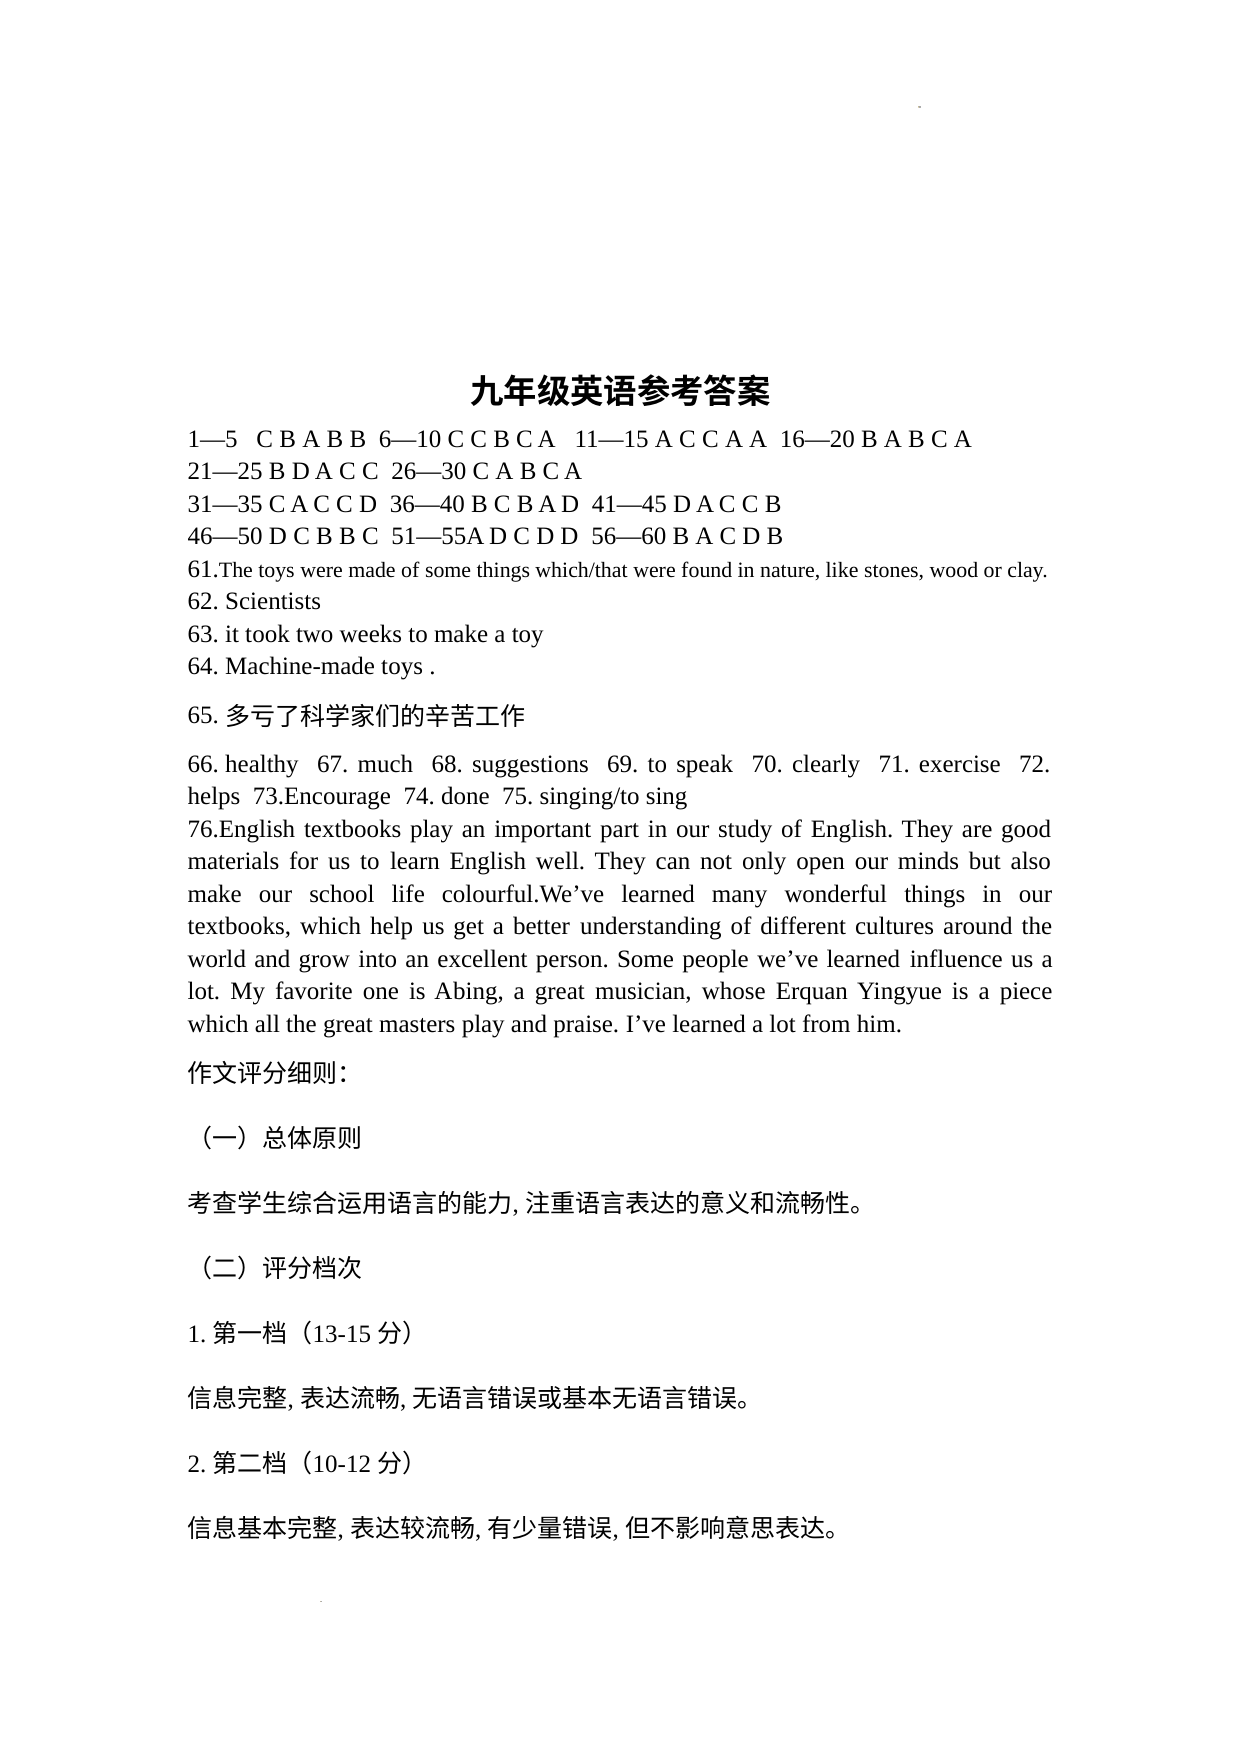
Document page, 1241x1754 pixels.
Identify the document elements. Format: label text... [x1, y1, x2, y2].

text 76.English textbooks play an important part in our study of English. They are good materials for us to learn English well. They can not only open our minds but also make our school life colourful.We’ve learned many wonderful things in our textbooks, which help us get a better understanding of different cultures around the world and grow into an excellent person. Some people we’ve learned influence us a lot. My favorite one is Abing, a great musician, whose Erquan Yingyue is a piece which all the great masters play and praise. I’ve learned a lot from him. [187, 812, 1053, 1039]
text 1. 第一档（13-15 分） [187, 1299, 1053, 1364]
text 64. Machine-made toys . [187, 649, 1053, 682]
text 1—5 C B A B B 6—10 C C B C A 11—15 A C C A A 16—20 B A B C A [187, 422, 1053, 454]
text 63. it took two weeks to make a toy [187, 617, 1053, 649]
text 61.The toys were made of some things which/that were found in nature, like stones, wood or clay. [187, 552, 1053, 584]
text 作文评分细则： [187, 1039, 1053, 1104]
text 信息基本完整, 表达较流畅, 有少量错误, 但不影响意思表达。 [187, 1494, 1053, 1559]
text 65. 多亏了科学家们的辛苦工作 [187, 682, 1053, 747]
text 九年级英语参考答案 [187, 357, 1053, 422]
list healthy 67. much 68. suggestions 69. to speak 70. clearly 71. exercise 72. helps 73.Encourage 74. done 75. singing/to sing [187, 747, 1053, 812]
text 21—25 B D A C C 26—30 C A B C A [187, 454, 1053, 487]
text 31—35 C A C C D 36—40 B C B A D 41—45 D A C C B [187, 487, 1053, 519]
text （二）评分档次 [187, 1234, 1053, 1299]
text 信息完整, 表达流畅, 无语言错误或基本无语言错误。 [187, 1364, 1053, 1429]
text 2. 第二档（10-12 分） [187, 1429, 1053, 1494]
text （一）总体原则 [187, 1104, 1053, 1169]
text 62. Scientists [187, 584, 1053, 617]
text 46—50 D C B B C 51—55A D C D D 56—60 B A C D B [187, 519, 1053, 552]
text 考查学生综合运用语言的能力, 注重语言表达的意义和流畅性。 [187, 1169, 1053, 1234]
